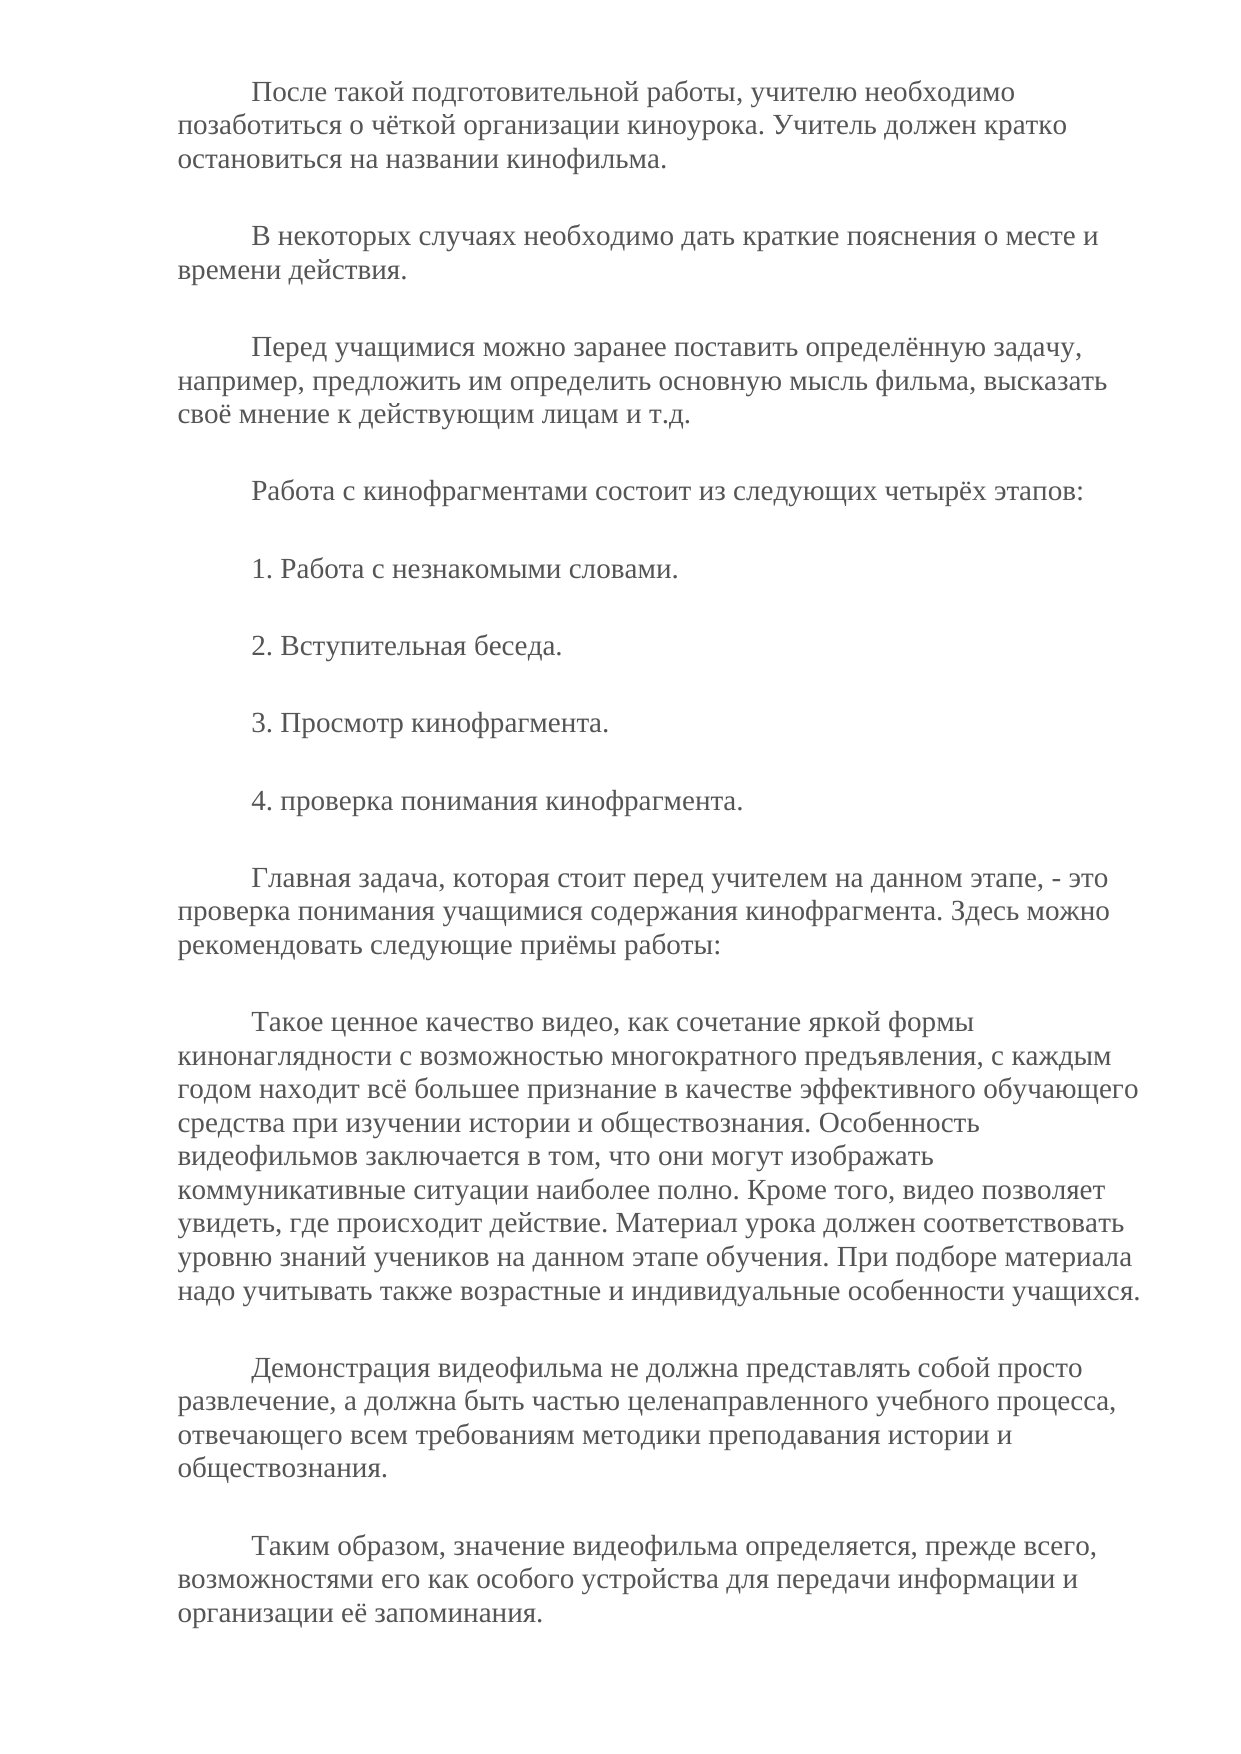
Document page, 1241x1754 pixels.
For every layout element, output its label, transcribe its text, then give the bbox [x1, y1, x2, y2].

text После такой подготовительной работы, учителю необходимо позаботиться о чёткой организации киноурока. Учитель должен кратко остановиться на названии кинофильма. [177, 74, 1152, 174]
text Демонстрация видеофильма не должна представлять собой просто развлечение, а должна быть частью целенаправленного учебного процесса, отвечающего всем требованиям методики преподавания истории и обществознания. [177, 1350, 1152, 1484]
text Работа с кинофрагментами состоит из следующих четырёх этапов: [177, 473, 1152, 507]
text 2. Вступительная беседа. [177, 628, 1152, 662]
text Такое ценное качество видео, как сочетание яркой формы кинонаглядности с возможностью многократного предъявления, с каждым годом находит всё большее признание в качестве эффективного обучающего средства при изучении истории и обществознания. Особенность видеофильмов заключается в том, что они могут изображать коммуникативные ситуации наиболее полно. Кроме того, видео позволяет увидеть, где происходит действие. Материал урока должен соответствовать уровню знаний учеников на данном этапе обучения. При подборе материала надо учитывать также возрастные и индивидуальные особенности учащихся. [177, 1004, 1152, 1306]
text В некоторых случаях необходимо дать краткие пояснения о месте и времени действия. [177, 218, 1152, 285]
text 3. Просмотр кинофрагмента. [177, 705, 1152, 739]
text Таким образом, значение видеофильма определяется, прежде всего, возможностями его как особого устройства для передачи информации и организации её запоминания. [177, 1528, 1152, 1628]
text Главная задача, которая стоит перед учителем на данном этапе, - это проверка понимания учащимися содержания кинофрагмента. Здесь можно рекомендовать следующие приёмы работы: [177, 860, 1152, 961]
text Перед учащимися можно заранее поставить определённую задачу, например, предложить им определить основную мысль фильма, высказать своё мнение к действующим лицам и т.д. [177, 329, 1152, 430]
text 4. проверка понимания кинофрагмента. [177, 783, 1152, 816]
text 1. Работа с незнакомыми словами. [177, 551, 1152, 584]
